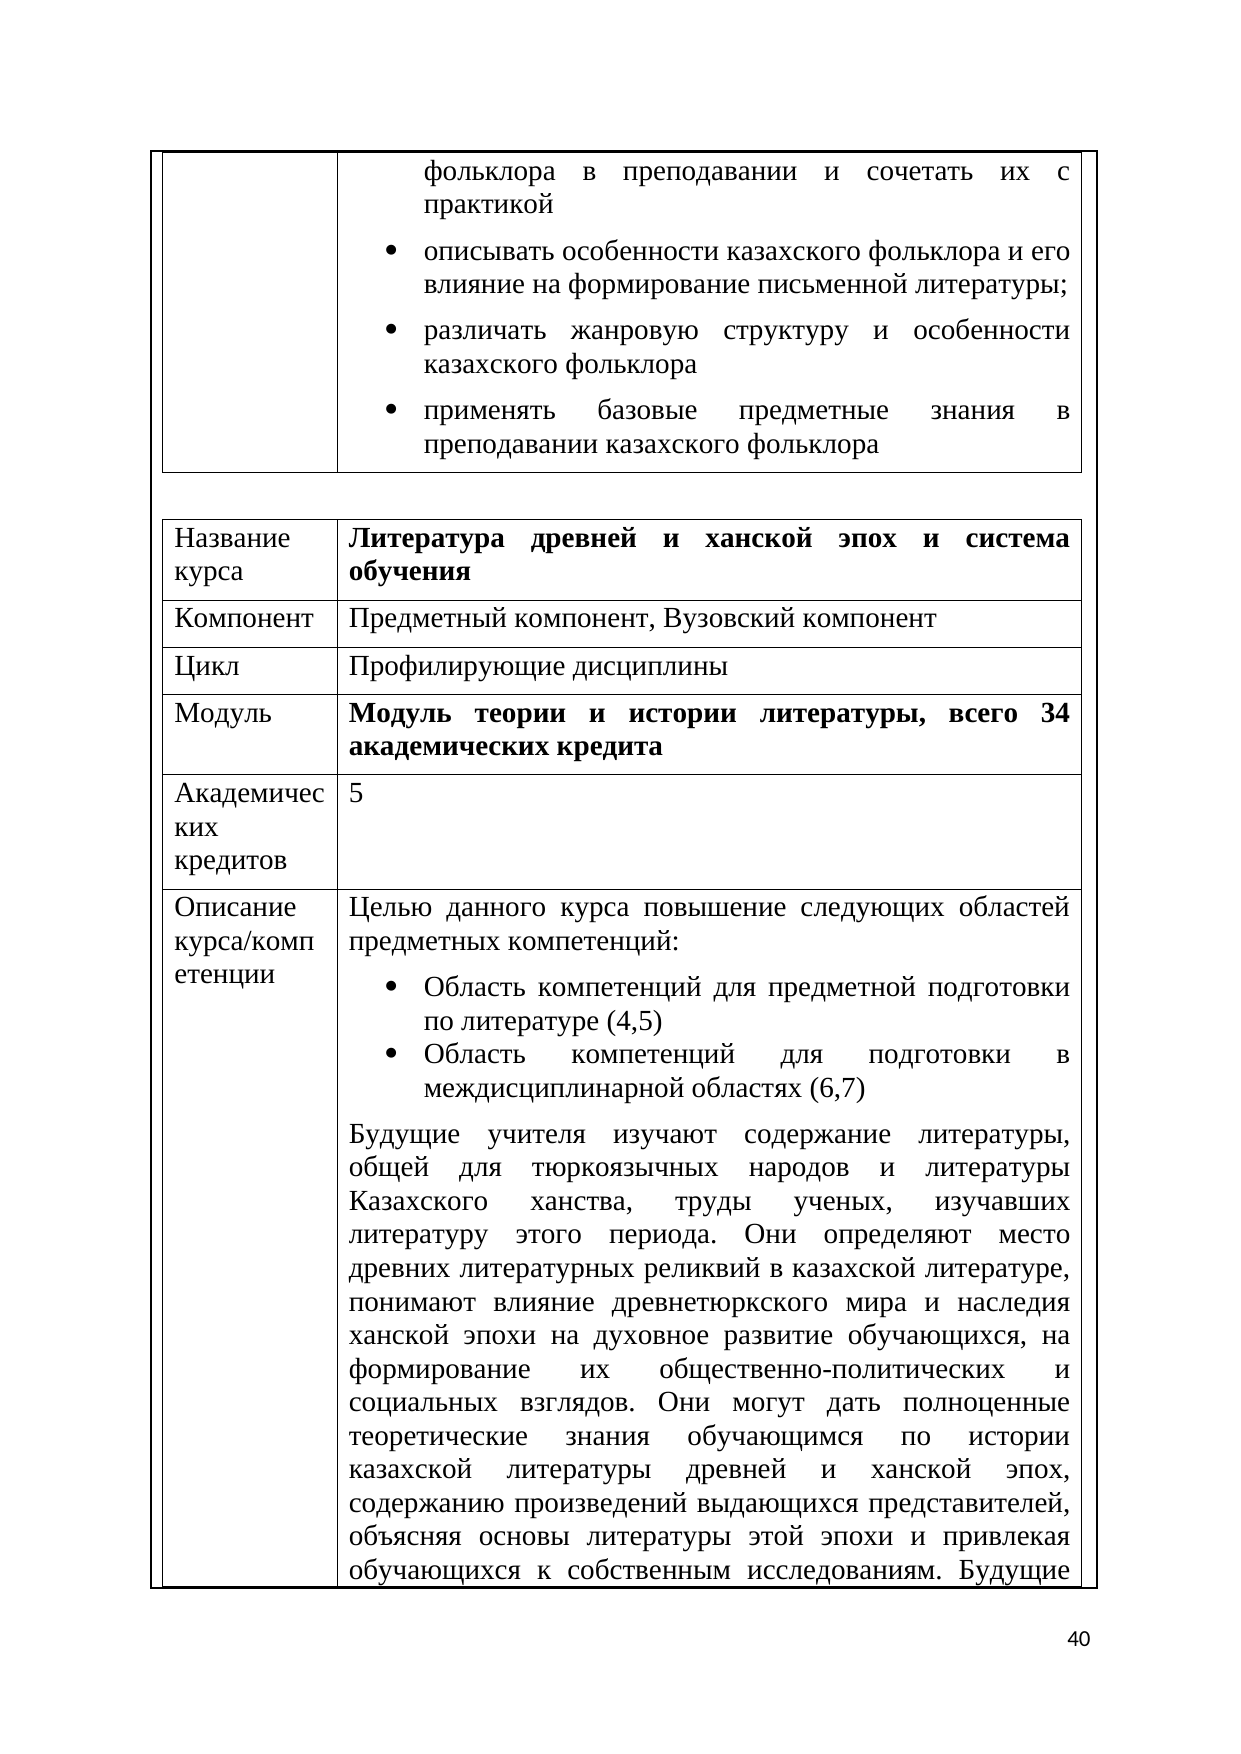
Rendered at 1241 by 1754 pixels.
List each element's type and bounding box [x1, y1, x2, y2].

table_cell [152, 152, 1096, 1587]
